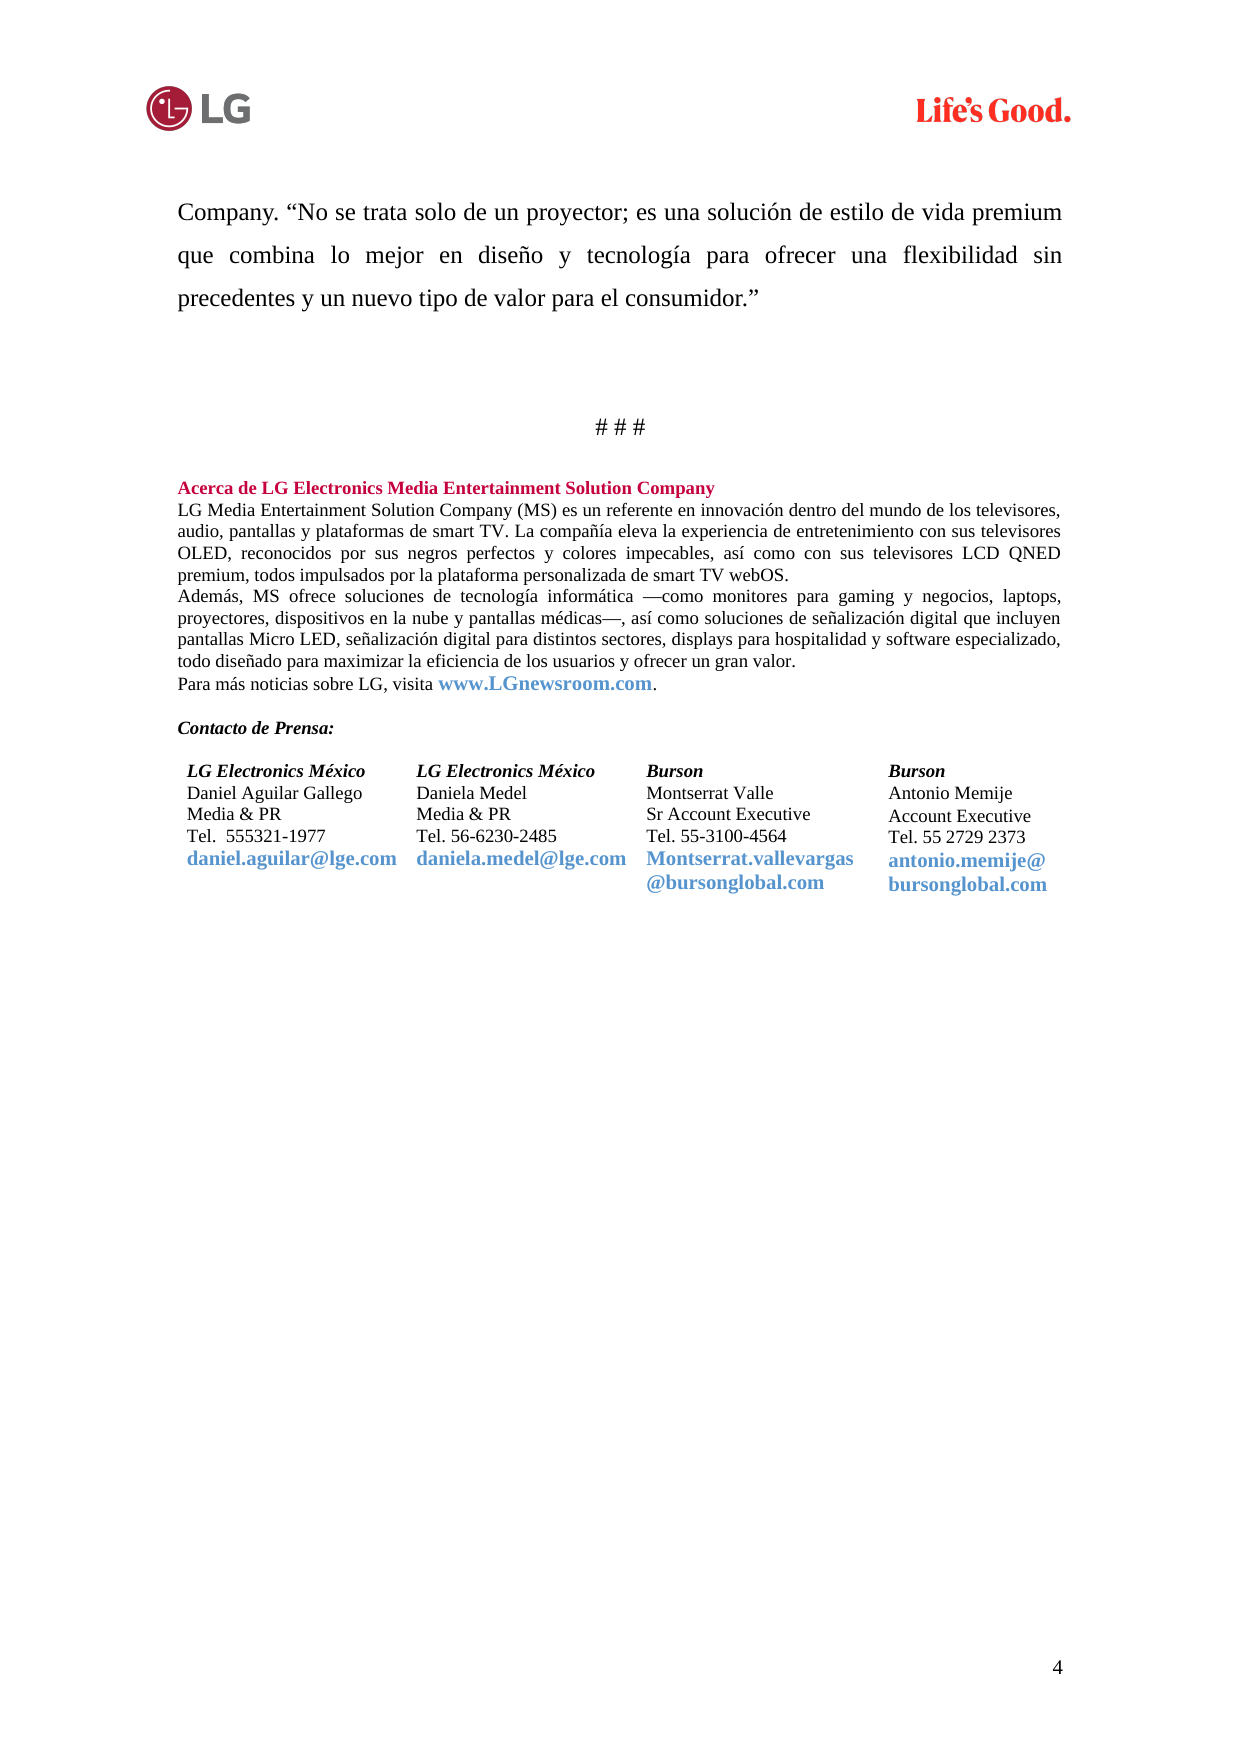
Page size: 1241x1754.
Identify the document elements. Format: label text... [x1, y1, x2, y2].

picture [915, 96, 1072, 123]
text Además, MS ofrece soluciones de tecnología informática —como monitores para gaming y negocios, laptops, proyectores, dispositivos en la nube y pantallas médicas—, así como soluciones de señalización digital que incluyen pantallas Micro LED, señalización digital para distintos sectores, displays para hospitalidad y software especializado, todo diseñado para maximizar la eficiencia de los usuarios y ofrecer un gran valor. [177, 585, 1063, 671]
picture [135, 76, 261, 142]
table_header LG Electronics México Daniel Aguilar Gallego Media & PR Tel. 555321-1977 daniel.aguilar@lge.com [177, 760, 407, 896]
table_header Burson Antonio Memije Account Executive Tel. 55 2729 2373 antonio.memije@bursonglobal.com [879, 760, 1057, 896]
text Contacto de Prensa: [177, 717, 1063, 760]
text Acerca de LG Electronics Media Entertainment Solution Company [177, 477, 1063, 499]
text # # # [177, 412, 1063, 441]
table_header LG Electronics México Daniela Medel Media & PR Tel. 56-6230-2485 daniela.medel@lge.com [407, 760, 637, 896]
text Para más noticias sobre LG, visita www.LGnewsroom.com. [177, 671, 1063, 695]
text LG Media Entertainment Solution Company (MS) es un referente en innovación dentro del mundo de los televisores, audio, pantallas y plataformas de smart TV. La compañía eleva la experiencia de entretenimiento con sus televisores OLED, reconocidos por sus negros perfectos y colores impecables, así como con sus televisores LCD QNED premium, todos impulsados por la plataforma personalizada de smart TV webOS. [177, 499, 1063, 585]
table_header Burson Montserrat Valle Sr Account Executive Tel. 55-3100-4564 Montserrat.vallevargas@bursonglobal.com [637, 760, 879, 896]
